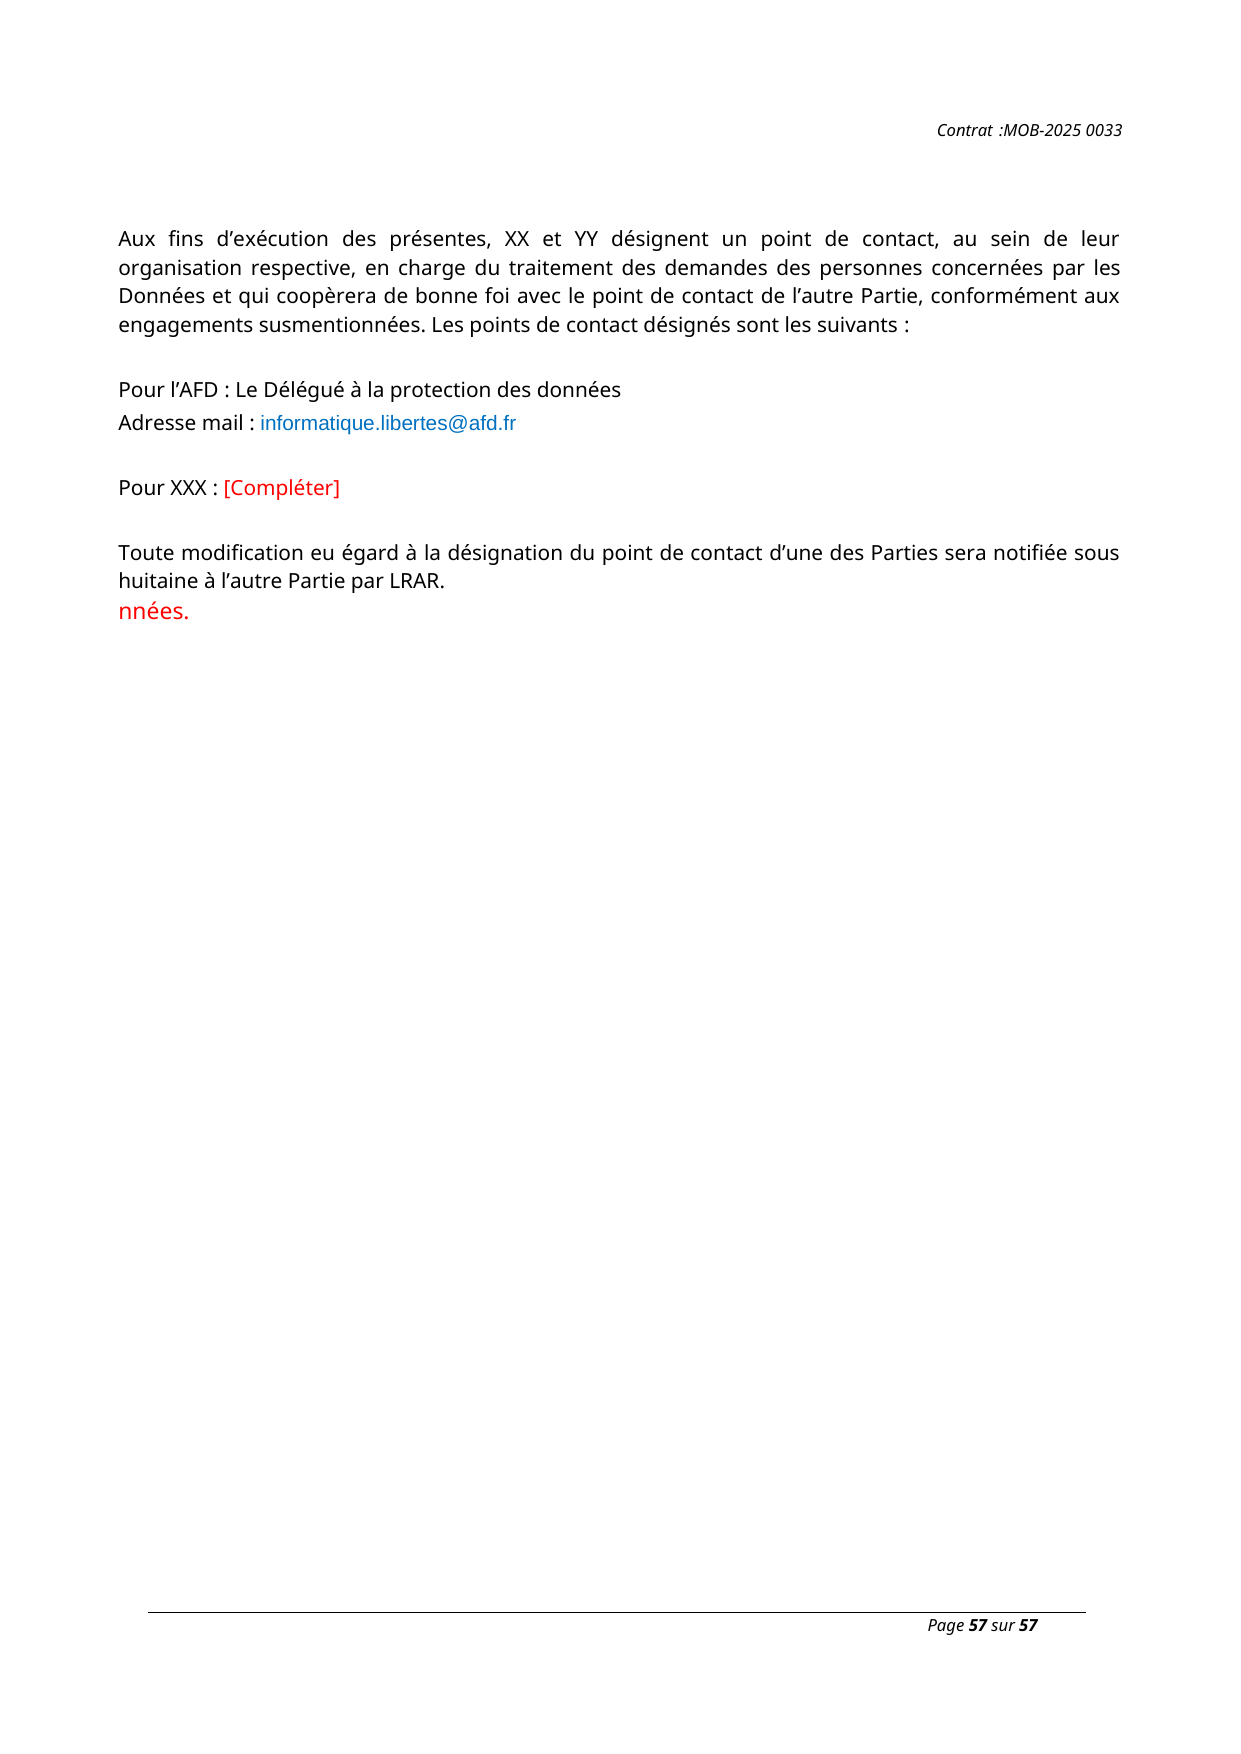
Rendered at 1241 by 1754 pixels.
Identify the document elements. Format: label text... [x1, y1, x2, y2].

text Aux fins d’exécution des présentes, XX et YY désignent un point de contact, au sein de leur organisation respective, en charge du traitement des demandes des personnes concernées par les Données et qui coopèrera de bonne foi avec le point de contact de l’autre Partie, conformément aux engagements susmentionnées. Les points de contact désignés sont les suivants : [118, 224, 1122, 338]
text Toute modification eu égard à la désignation du point de contact d’une des Parties sera notifiée sous huitaine à l’autre Partie par LRAR. [118, 538, 1122, 595]
text Adresse mail : informatique.libertes@afd.fr [118, 408, 1122, 436]
text nnées. [118, 595, 1122, 626]
text Pour XXX : [Compléter] [118, 473, 1122, 501]
text Pour l’AFD : Le Délégué à la protection des données [118, 375, 1122, 403]
